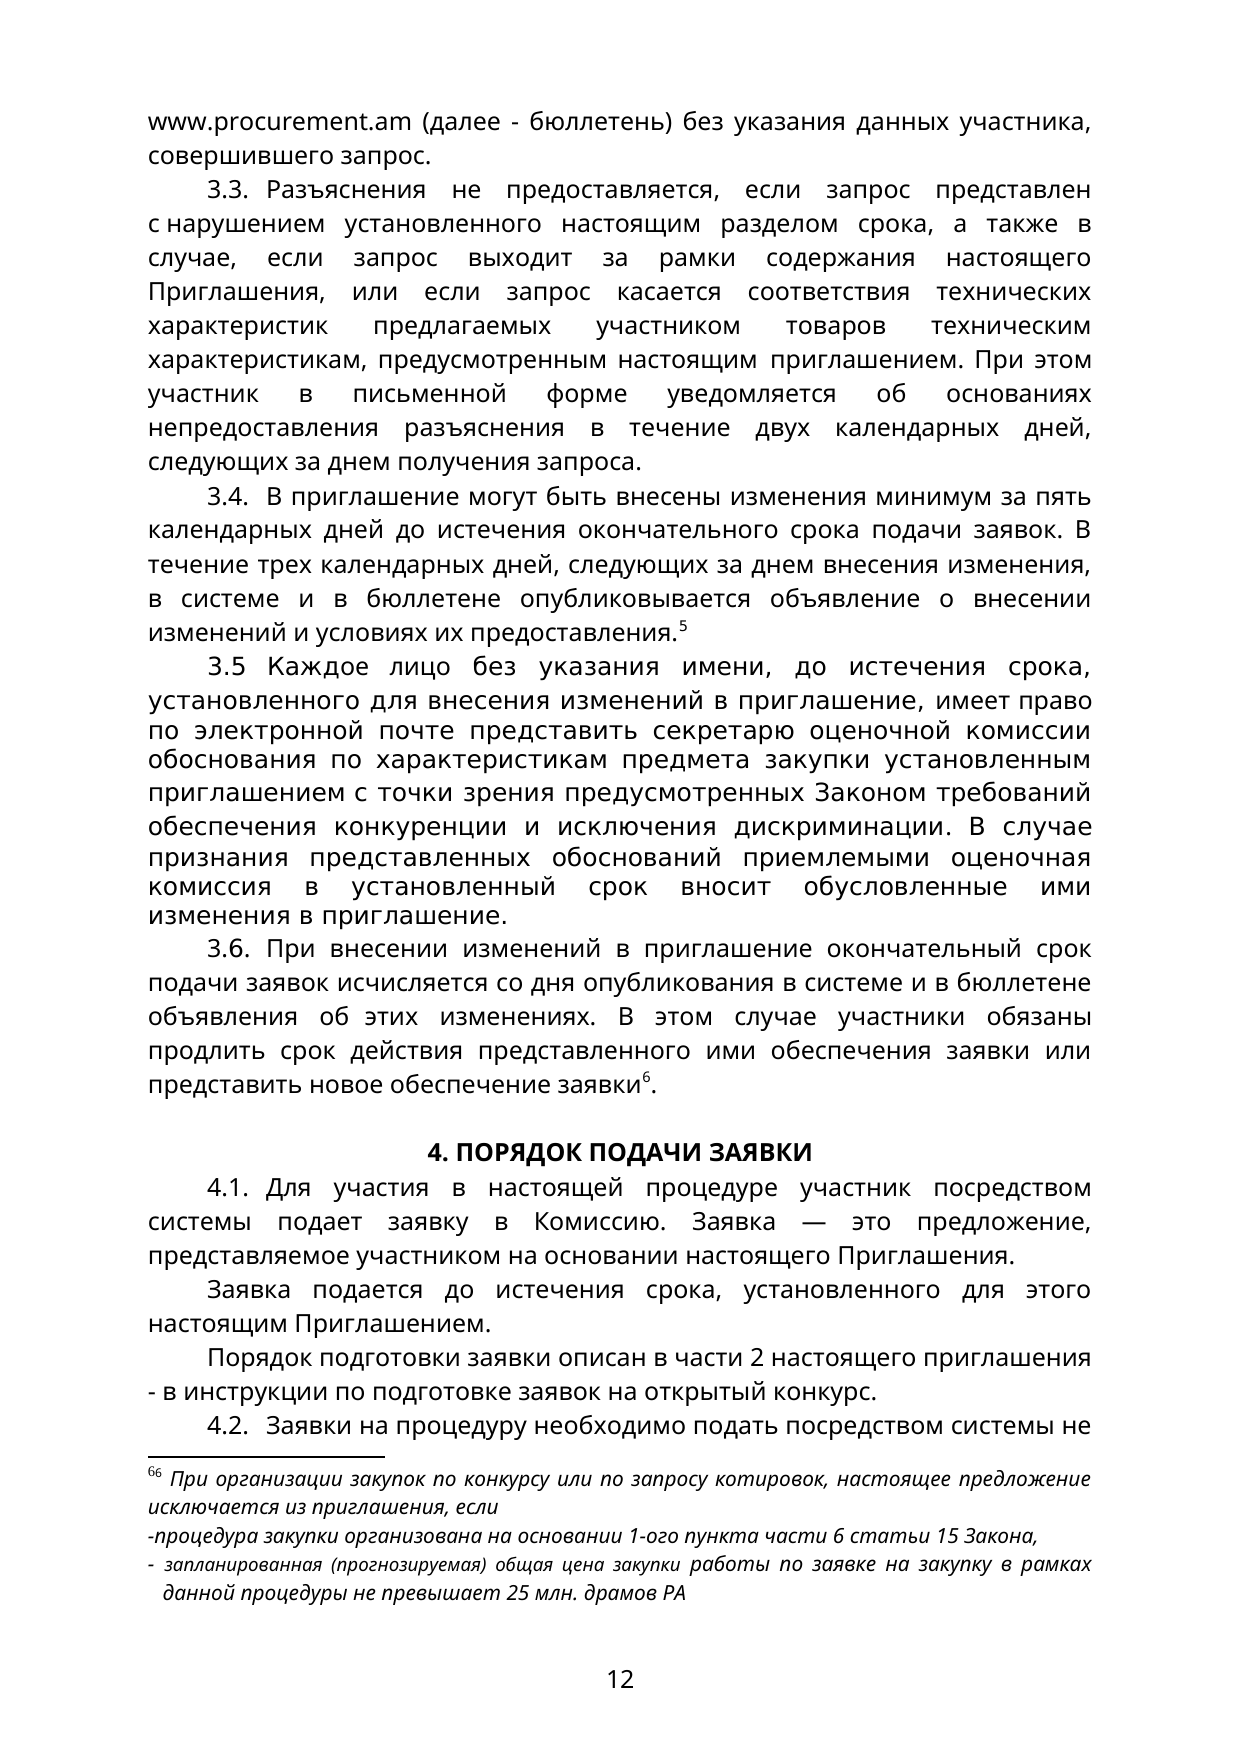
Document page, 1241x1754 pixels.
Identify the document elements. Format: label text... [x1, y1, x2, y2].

text 4.1. Для участия в настоящей процедуре участник посредством системы подает заявку в Комиссию. Заявка — это предложение, представляемое участником на основании настоящего Приглашения. [148, 1169, 1092, 1271]
text 3.3. Разъяснения не предоставляется, если запрос представлен с нарушением установленного настоящим разделом срока, а также в случае, если запрос выходит за рамки содержания настоящего Приглашения, или если запрос касается соответствия технических характеристик предлагаемых участником товаров техническим характеристикам, предусмотренным настоящим приглашением. При этом участник в письменной форме уведомляется об основаниях непредоставления разъяснения в течение двух календарных дней, следующих за днем получения запроса. [148, 172, 1092, 478]
text 3.5 Каждое лицо без указания имени, до истечения срока, установленного для внесения изменений в приглашение, имеет право по электронной почте представить секретарю оценочной комиссии обоснования по характеристикам предмета закупки установленным приглашением с точки зрения предусмотренных Законом требований обеспечения конкуренции и исключения дискриминации. В случае признания представленных обоснований приемлемыми оценочная комиссия в установленный срок вносит обусловленные ими изменения в приглашение. [148, 648, 1092, 931]
text 3.4. В приглашение могут быть внесены изменения минимум за пять календарных дней до истечения окончательного срока подачи заявок. В течение трех календарных дней, следующих за днем внесения изменения, в системе и в бюллетене опубликовывается объявление о внесении изменений и условиях их предоставления.5 [148, 478, 1092, 648]
text Заявка подается до истечения срока, установленного для этого настоящим Приглашением. [148, 1271, 1092, 1339]
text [148, 1408, 1092, 1442]
text 3.2. В день предоставления разъяснения объявление о запросе и о содержании разъяснения опубликовывается в системе и в подразделе "Объявления относительно разъяснений приглашений" раздела "Объявления о закупках" бюллетеня, действующего на сайте www.procurement.am (далее - бюллетень) без указания данных участника, совершившего запрос. [148, 103, 1092, 172]
text Порядок подготовки заявки описан в части 2 настоящего приглашения - в инструкции по подготовке заявок на открытый конкурс. [148, 1339, 1092, 1408]
text 4. ПОРЯДОК ПОДАЧИ ЗАЯВКИ [148, 1135, 1092, 1169]
text 3.6. При внесении изменений в приглашение окончательный срок подачи заявок исчисляется со дня опубликования в системе и в бюллетене объявления об этих изменениях. В этом случае участники обязаны продлить срок действия представленного ими обеспечения заявки или представить новое обеспечение заявки6. [148, 931, 1092, 1101]
